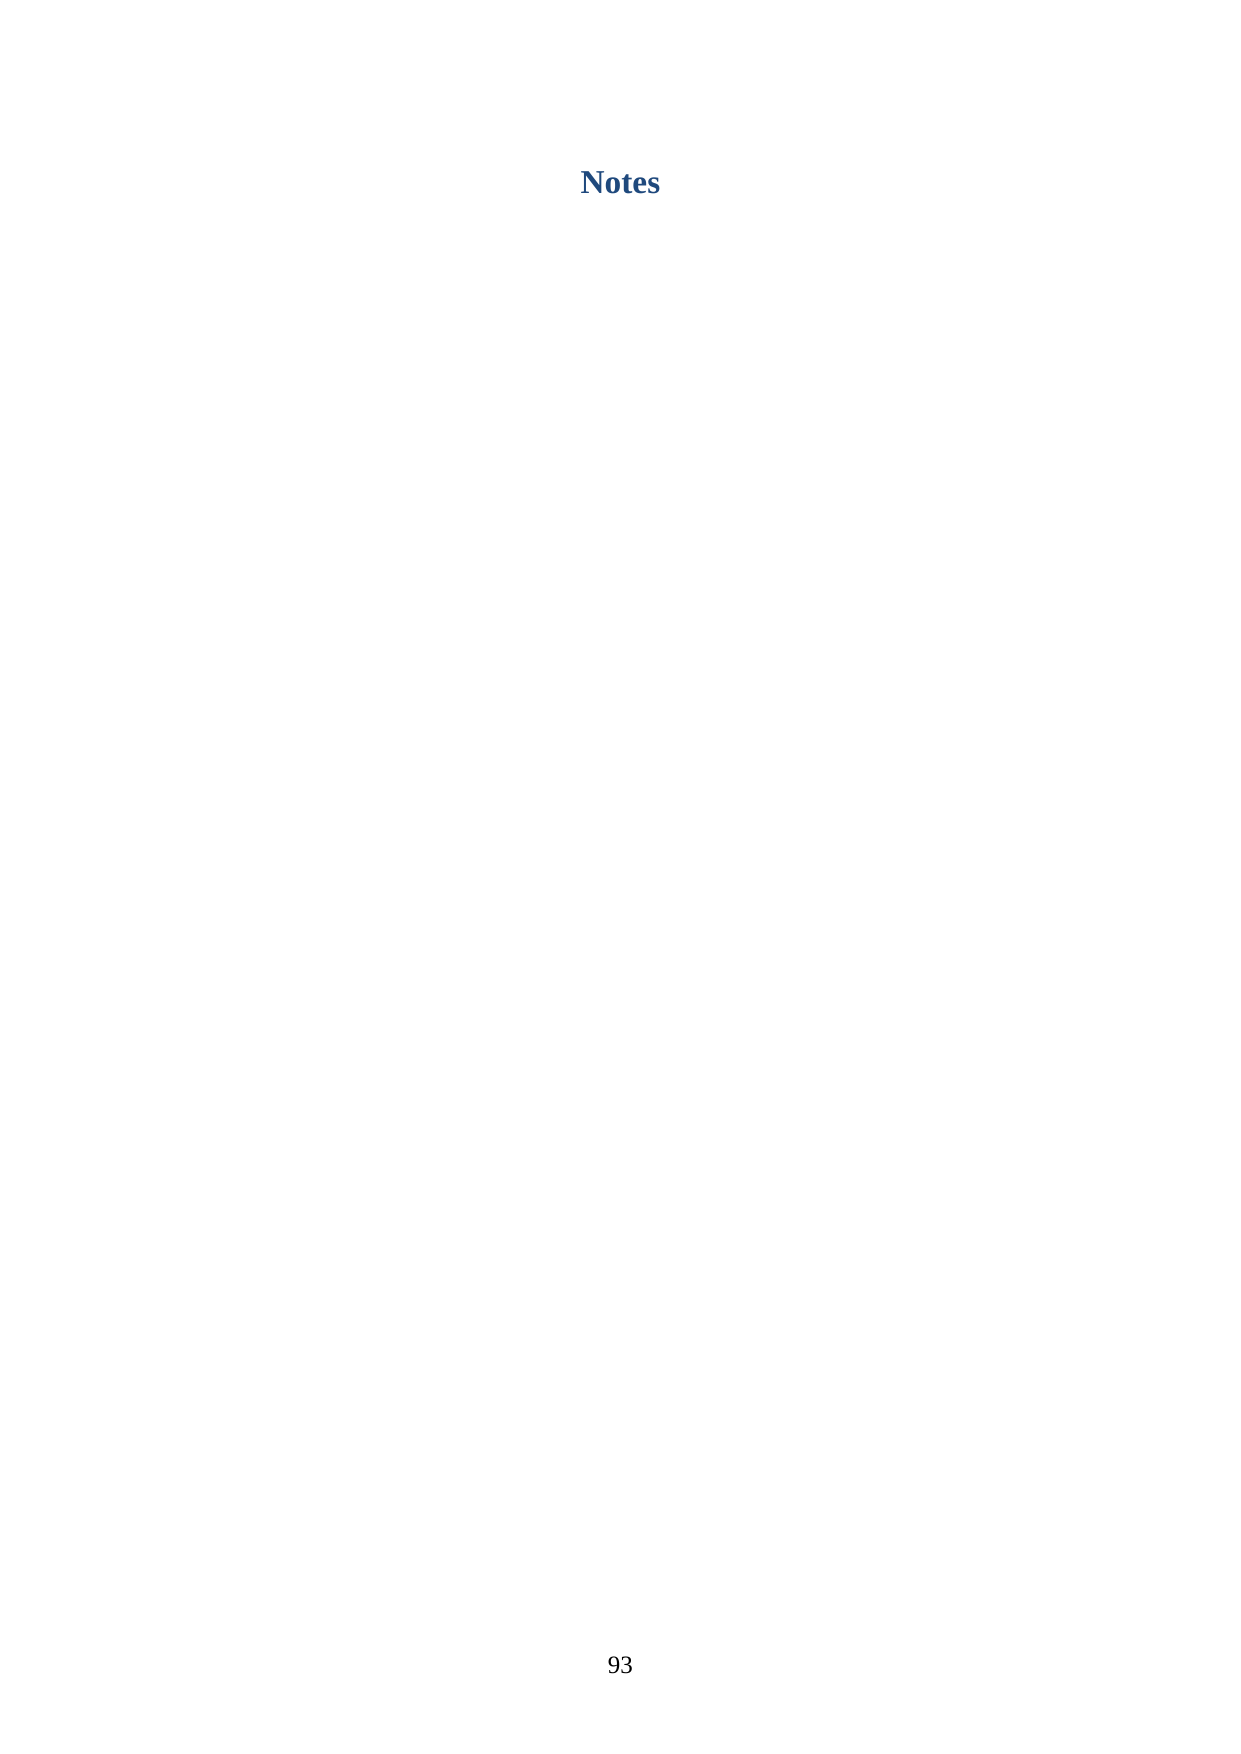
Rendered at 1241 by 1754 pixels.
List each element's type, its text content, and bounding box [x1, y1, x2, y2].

subtitle Notes [150, 162, 1090, 201]
